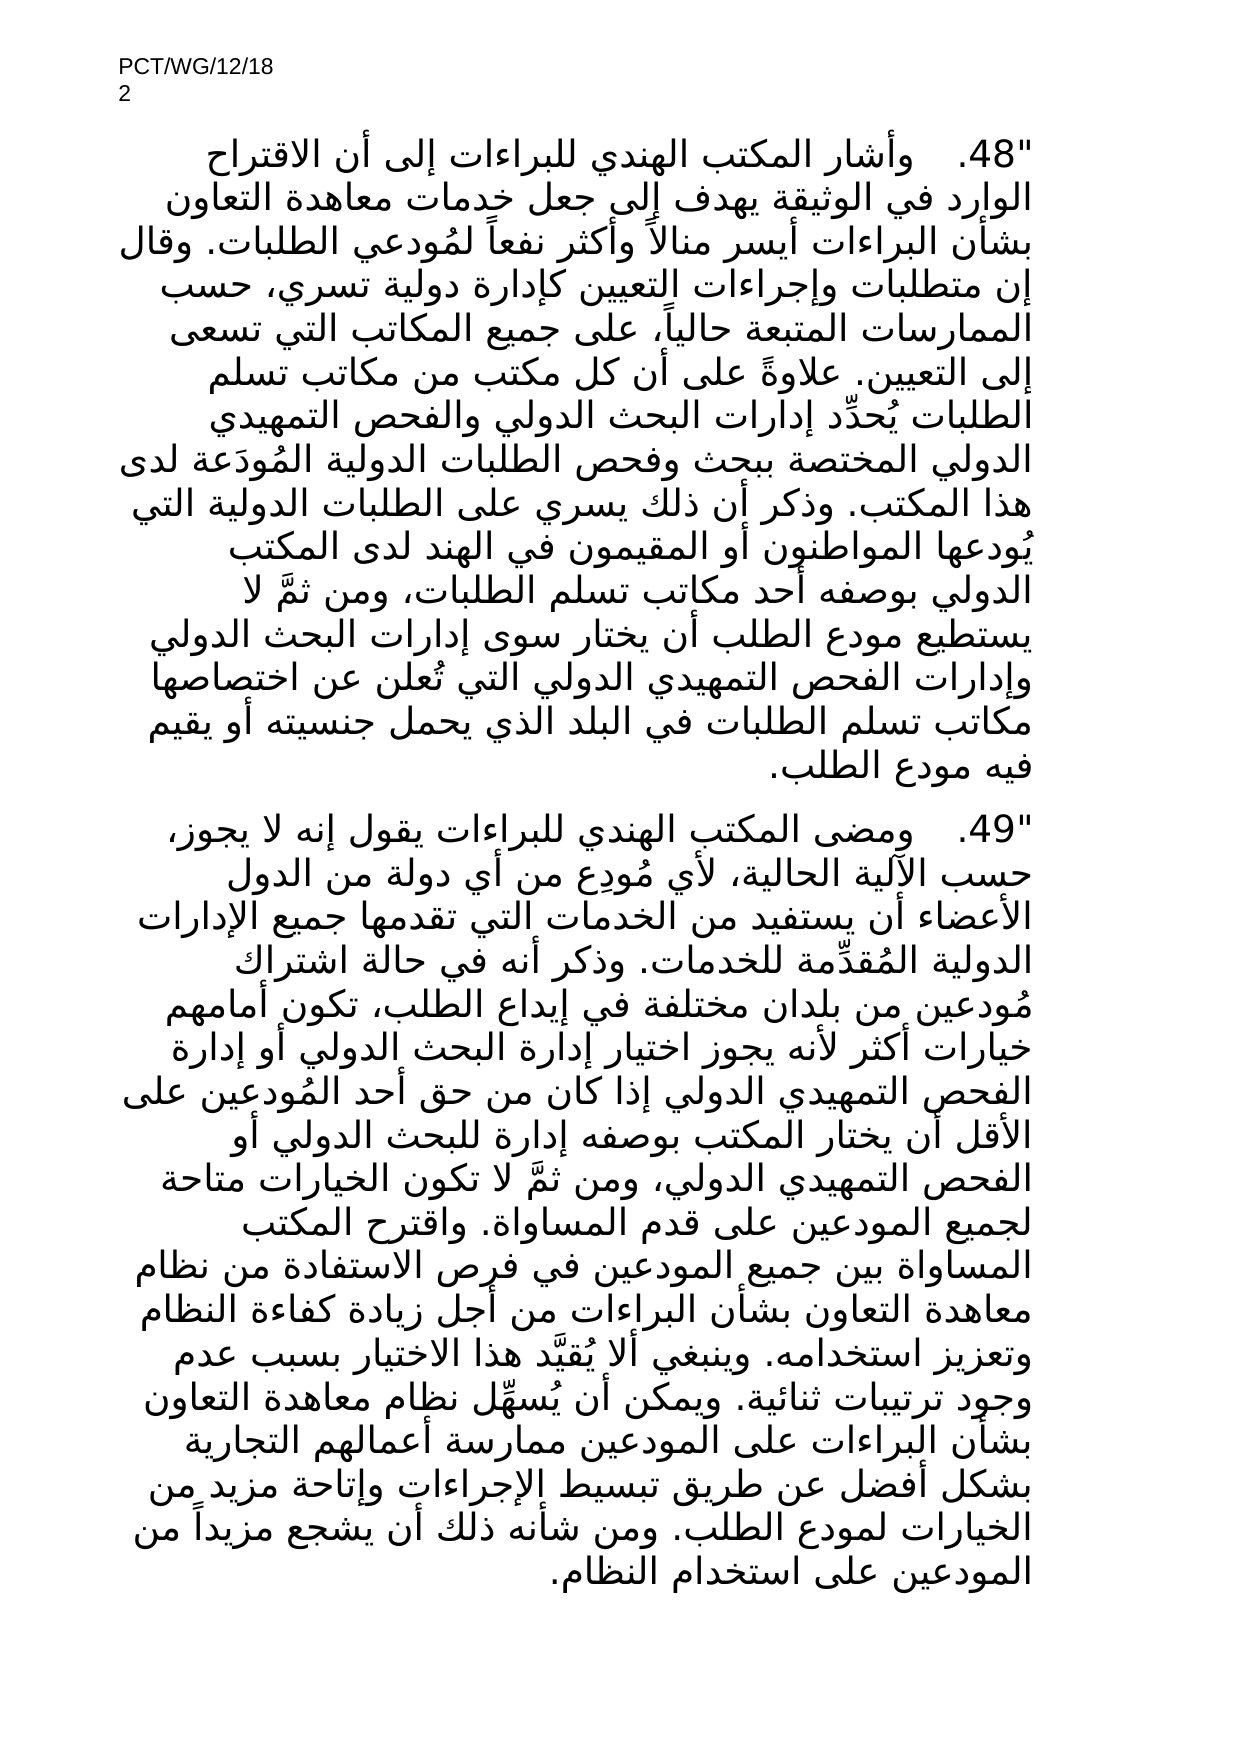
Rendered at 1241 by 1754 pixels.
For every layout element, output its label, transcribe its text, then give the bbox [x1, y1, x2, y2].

list "49. ومضى المكتب الهندي للبراءات يقول إنه لا يجوز، حسب الآلية الحالية، لأي مُودِع من أي دولة من الدول الأعضاء أن يستفيد من الخدمات التي تقدمها جميع الإدارات الدولية المُقدِّمة للخدمات. وذكر أنه في حالة اشتراك مُودعين من بلدان مختلفة في إيداع الطلب، تكون أمامهم خيارات أكثر لأنه يجوز اختيار إدارة البحث الدولي أو إدارة الفحص التمهيدي الدولي إذا كان من حق أحد المُودعين على الأقل أن يختار المكتب بوصفه إدارة للبحث الدولي أو الفحص التمهيدي الدولي، ومن ثمَّ لا تكون الخيارات متاحة لجميع المودعين على قدم المساواة. واقترح المكتب المساواة بين جميع المودعين في فرص الاستفادة من نظام معاهدة التعاون بشأن البراءات من أجل زيادة كفاءة النظام وتعزيز استخدامه. وينبغي ألا يُقيَّد هذا الاختيار بسبب عدم وجود ترتيبات ثنائية. ويمكن أن يُسهِّل نظام معاهدة التعاون بشأن البراءات على المودعين ممارسة أعمالهم التجارية بشكل أفضل عن طريق تبسيط الإجراءات وإتاحة مزيد من الخيارات لمودع الطلب. ومن شأنه ذلك أن يشجع مزيداً من المودعين على استخدام النظام. [118, 808, 1033, 1593]
list "48. وأشار المكتب الهندي للبراءات إلى أن الاقتراح الوارد في الوثيقة يهدف إلى جعل خدمات معاهدة التعاون بشأن البراءات أيسر منالاً وأكثر نفعاً لمُودعي الطلبات. وقال إن متطلبات وإجراءات التعيين كإدارة دولية تسري، حسب الممارسات المتبعة حالياً، على جميع المكاتب التي تسعى إلى التعيين. علاوةً على أن كل مكتب من مكاتب تسلم الطلبات يُحدِّد إدارات البحث الدولي والفحص التمهيدي الدولي المختصة ببحث وفحص الطلبات الدولية المُودَعة لدى هذا المكتب. وذكر أن ذلك يسري على الطلبات الدولية التي يُودعها المواطنون أو المقيمون في الهند لدى المكتب الدولي بوصفه أحد مكاتب تسلم الطلبات، ومن ثمَّ لا يستطيع مودع الطلب أن يختار سوى إدارات البحث الدولي وإدارات الفحص التمهيدي الدولي التي تُعلن عن اختصاصها مكاتب تسلم الطلبات في البلد الذي يحمل جنسيته أو يقيم فيه مودع الطلب. [118, 132, 1033, 787]
